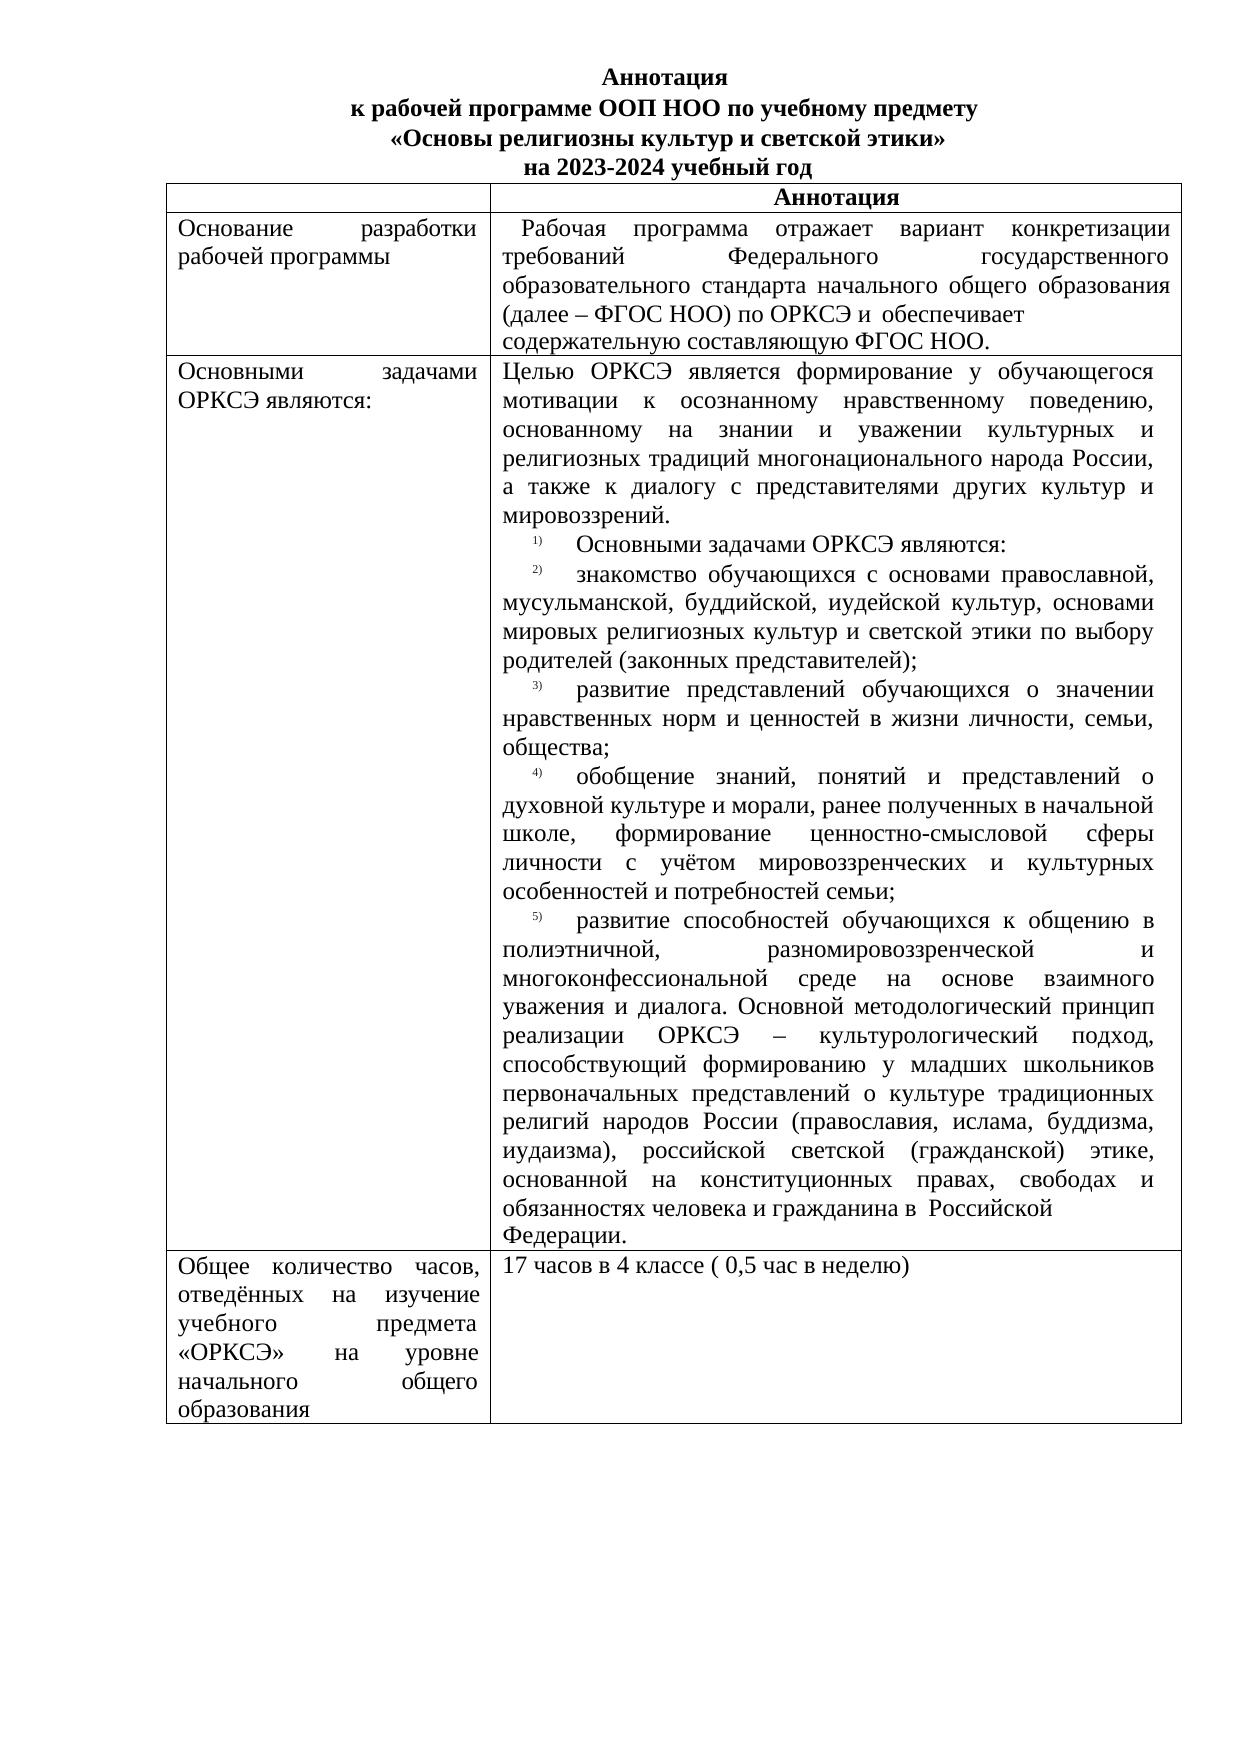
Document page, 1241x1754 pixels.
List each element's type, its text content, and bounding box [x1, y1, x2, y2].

table_header Аннотация [491, 184, 1181, 212]
table_cell Основание разработки рабочей программы [167, 213, 490, 355]
table_cell Целью ОРКСЭ является формирование у обучающегося мотивации к осознанному нравственному поведению, основанному на знании и уважении культурных и религиозных традиций многонационального народа России, а также к диалогу с представителями других культур и мировоззрений. Основными задачами ОРКСЭ являются: знакомство обучающихся с основами православной, мусульманской, буддийской, иудейской культур, основами мировых религиозных культур и светской этики по выбору родителей (законных представителей); развитие представлений обучающихся о значении нравственных норм и ценностей в жизни личности, семьи, общества; обобщение знаний, понятий и представлений о духовной культуре и морали, ранее полученных в начальной школе, формирование ценностно-смысловой сферы личности с учётом мировоззренческих и культурных особенностей и потребностей семьи; развитие способностей обучающихся к общению в полиэтничной, разномировоззренческой и многоконфессиональной среде на основе взаимного уважения и диалога. Основной методологический принцип реализации ОРКСЭ – культурологический подход, способствующий формированию у младших школьников первоначальных представлений о культуре традиционных религий народов России (православия, ислама, буддизма, иудаизма), российской светской (гражданской) этике, основанной на конституционных правах, свободах и обязанностях человека и гражданина в Российской Федерации. [491, 356, 1181, 1250]
table_cell Общее количество часов, отведённых на изучение учебного предмета «ОРКСЭ» на уровне начального общего образования [167, 1251, 490, 1423]
table_cell 17 часов в 4 классе ( 0,5 час в неделю) [491, 1251, 1181, 1423]
text «Основы религиозны культур и светской этики» на 2023-2024 учебный год [389, 123, 946, 181]
table_cell Рабочая программа отражает вариант конкретизации требований Федерального государственного образовательного стандарта начального общего образования (далее – ФГОС НОО) по ОРКСЭ и обеспечивает содержательную составляющую ФГОС НОО. [491, 213, 1181, 355]
text к рабочей программе ООП НОО по учебному предмету [331, 93, 997, 121]
table_cell Основными задачами ОРКСЭ являются: [167, 356, 490, 1250]
text Аннотация [331, 62, 998, 91]
table_header [167, 184, 490, 212]
